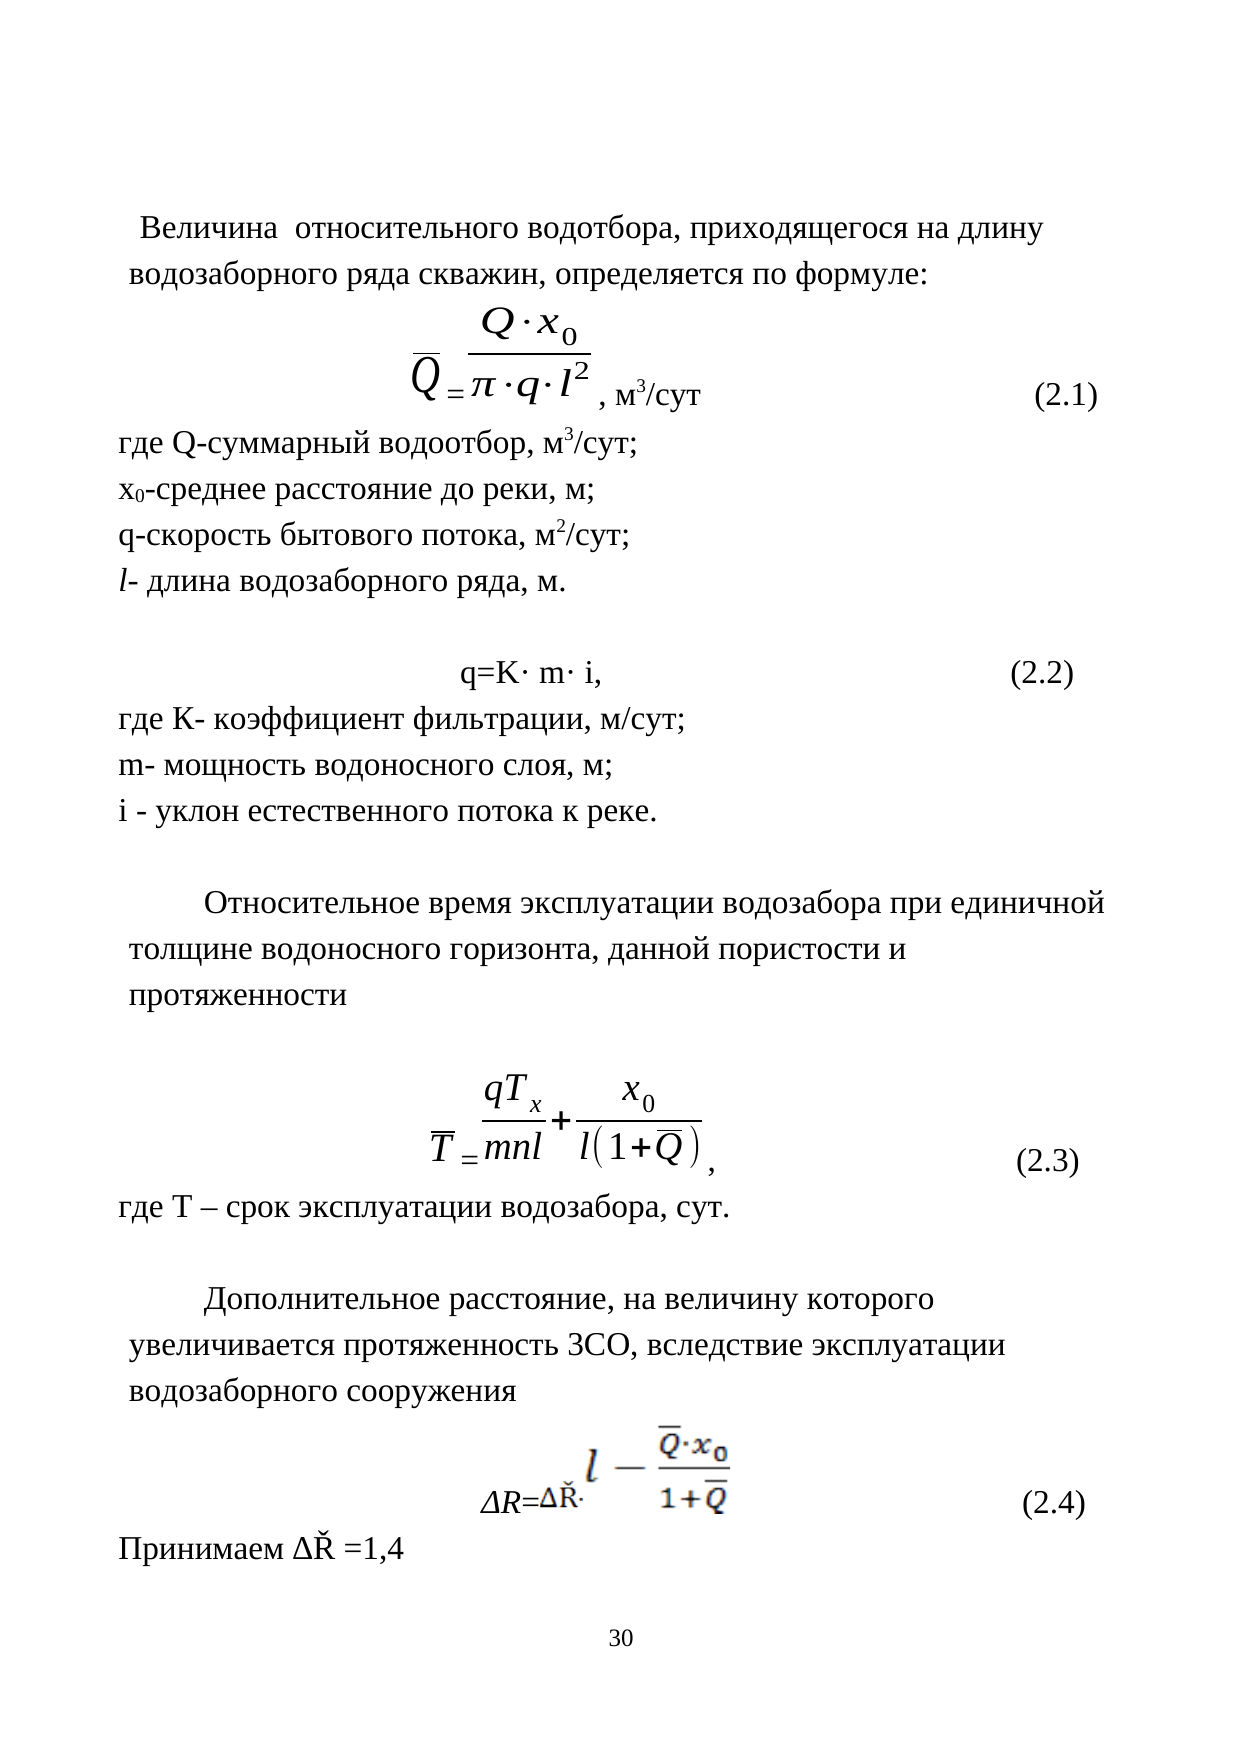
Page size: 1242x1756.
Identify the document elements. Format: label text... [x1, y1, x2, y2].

text l- длина водозаборного ряда, м. [118, 560, 1123, 599]
text m- мощность водоносного слоя, м; [118, 744, 1123, 782]
text ΔR= (2.4) [118, 1416, 1123, 1521]
text где Т – срок эксплуатации водозабора, сут. [118, 1187, 1123, 1225]
text Дополнительное расстояние, на величину которого увеличивается протяженность 3СО, вследствие эксплуатации водозаборного сооружения [129, 1279, 1123, 1409]
text где К- коэффициент фильтрации, м/сут; [118, 698, 1123, 737]
text Относительное время эксплуатации водозабора при единичной толщине водоносного горизонта, данной пористости и протяженности [129, 882, 1123, 1012]
text Величина относительного водотбора, приходящегося на длину водозаборного ряда скважин, определяется по формуле: [129, 207, 1123, 291]
text q-скорость бытового потока, м2/сут; [118, 514, 1123, 553]
text где Q-суммарный водоотбор, м3/сут; [118, 423, 1123, 461]
text Принимаем ∆Ř =1,4 [118, 1528, 1123, 1567]
text x0-среднее расстояние до реки, м; [118, 468, 1123, 507]
text =, м3/сут (2.1) [118, 299, 1123, 413]
picture [539, 1416, 731, 1514]
text i - уклон естественного потока к реке. [118, 790, 1123, 828]
text =, (2.3) [118, 1066, 1123, 1178]
text q=K· m· i, (2.2) [193, 652, 1123, 691]
